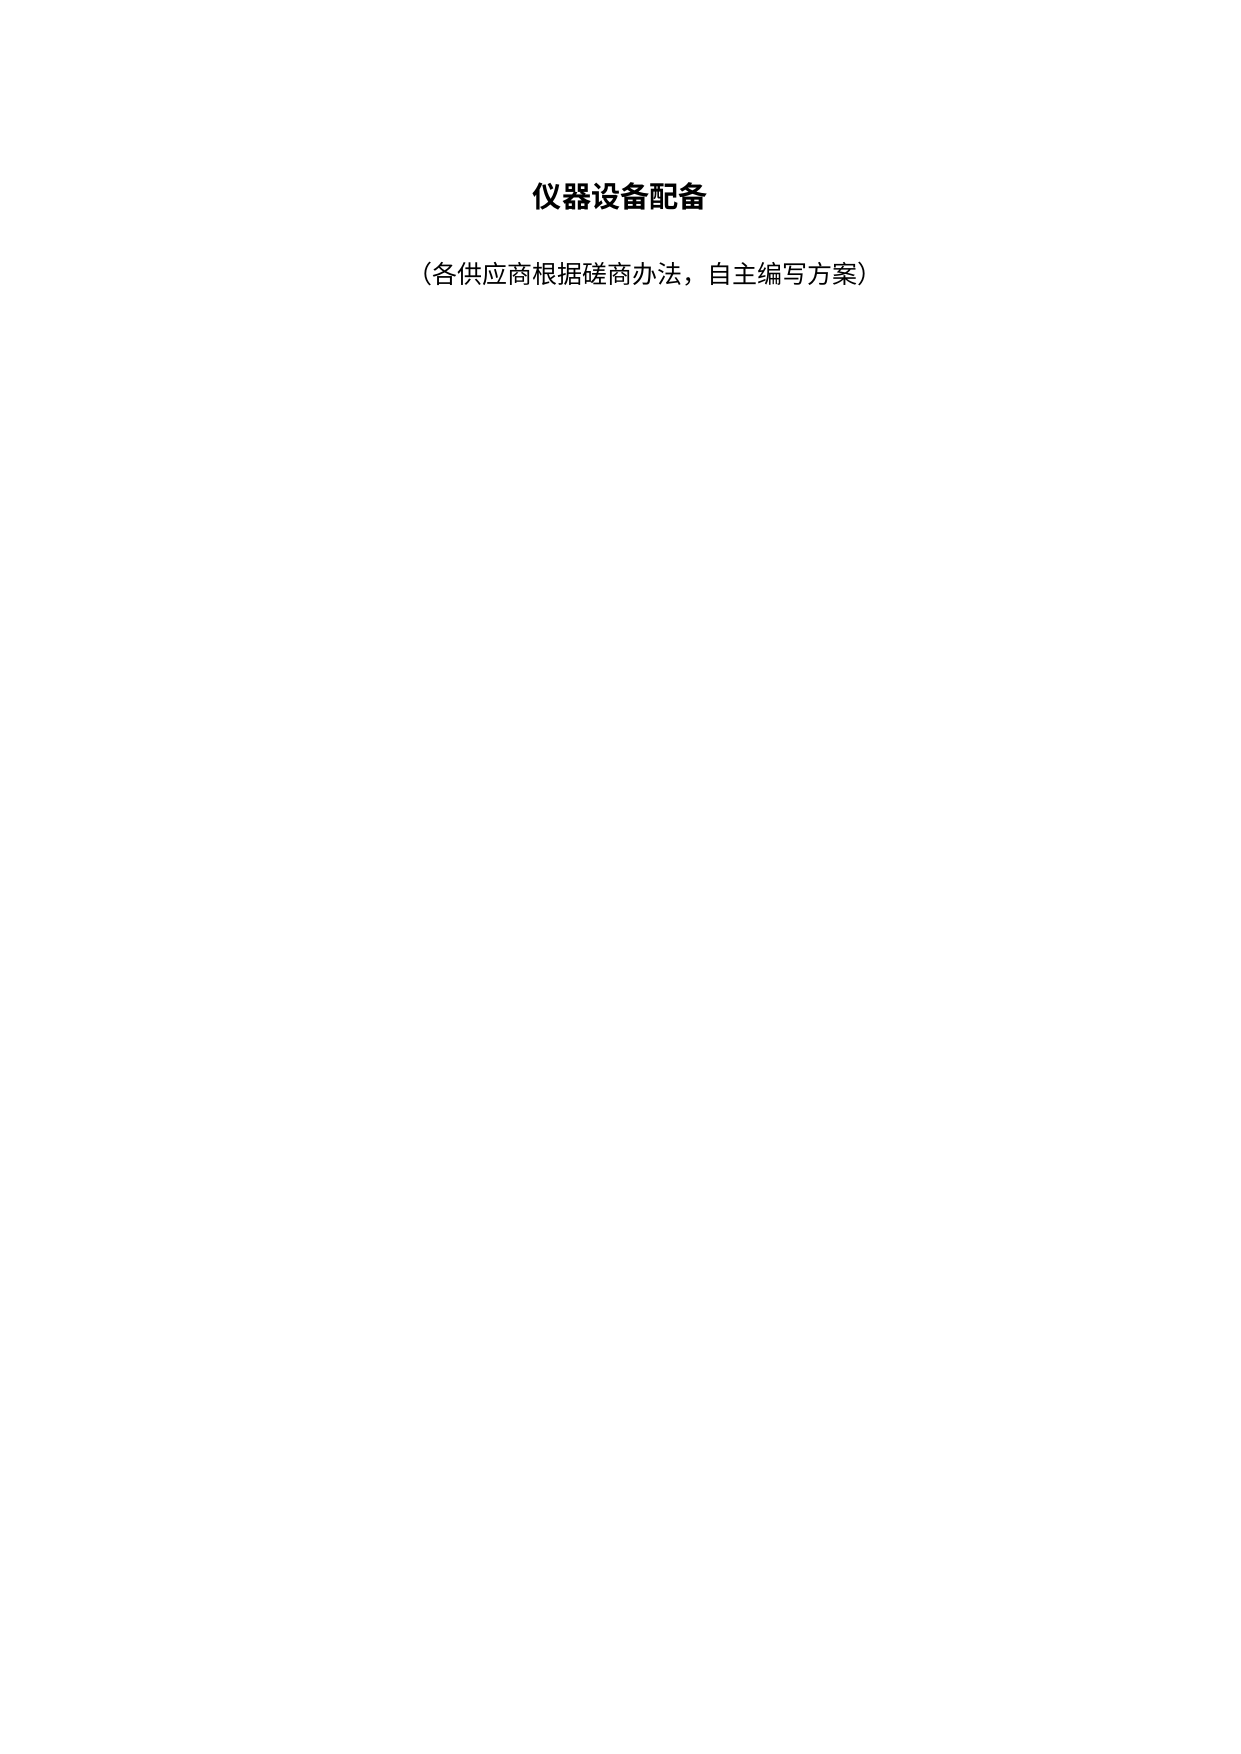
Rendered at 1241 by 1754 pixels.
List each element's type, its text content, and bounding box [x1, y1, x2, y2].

text （各供应商根据磋商办法，自主编写方案） [187, 254, 1053, 291]
text 仪器设备配备 [187, 162, 1053, 227]
